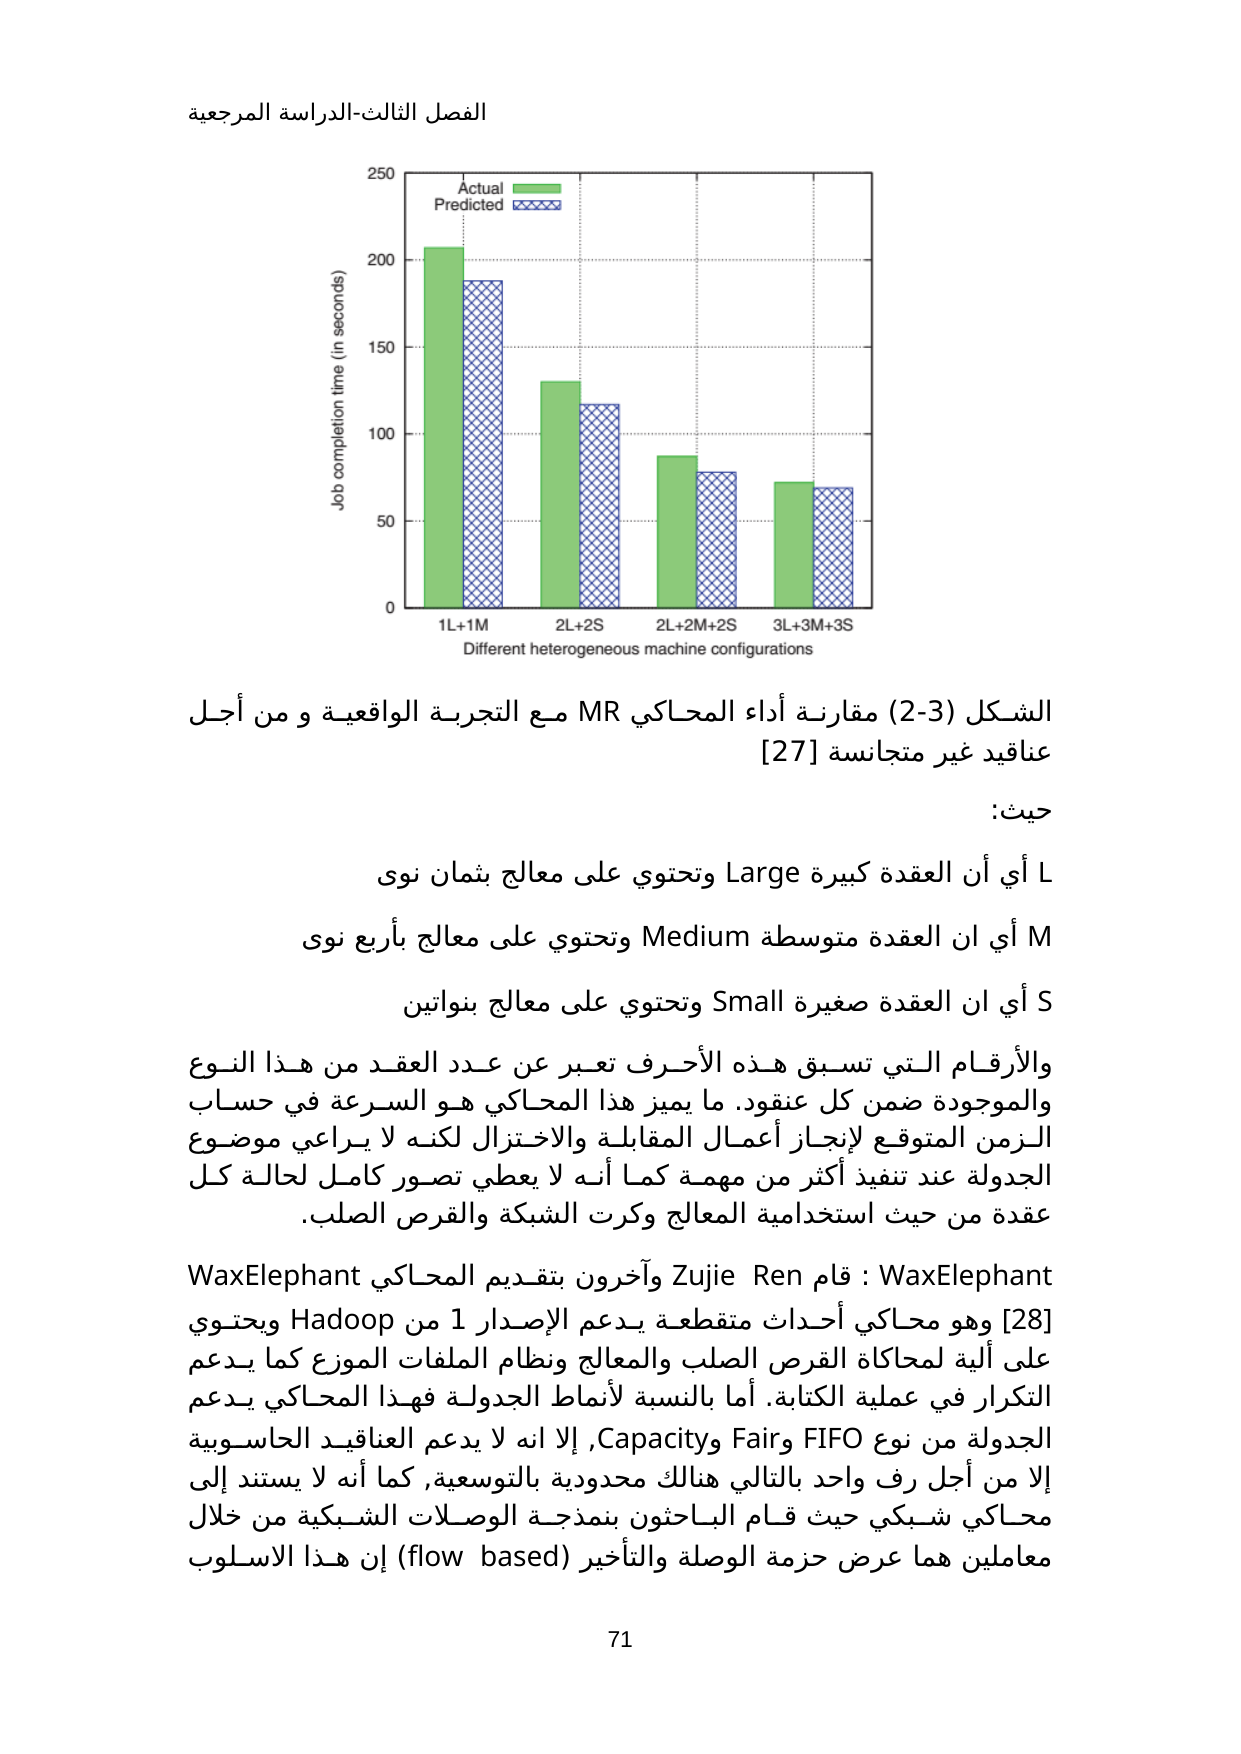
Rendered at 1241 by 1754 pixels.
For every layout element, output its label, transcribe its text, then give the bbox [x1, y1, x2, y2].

text M أي ان العقدة متوسطة Medium وتحتوي على معالج بأربع نوى [187, 917, 1053, 955]
text حيث: [187, 793, 1053, 826]
picture [304, 150, 936, 667]
text الشكل (3-2) مقارنة أداء المحاكي MR مع التجربة الواقعية و من أجل عناقيد غير متجانسة [27] [187, 692, 1053, 768]
text S أي ان العقدة صغيرة Small وتحتوي على معالج بنواتين [187, 982, 1053, 1020]
text والأرقام التي تسبق هذه الأحرف تعبر عن عدد العقد من هذا النوع والموجودة ضمن كل عنقود. ما يميز هذا المحاكي هو السرعة في حساب الزمن المتوقع لإنجاز أعمال المقابلة والاختزال لكنه لا يراعي موضوع الجدولة عند تنفيذ أكثر من مهمة كما أنه لا يعطي تصور كامل لحالة كل عقدة من حيث استخدامية المعالج وكرت الشبكة والقرص الصلب. [187, 1047, 1053, 1230]
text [187, 1255, 1053, 1575]
text L أي أن العقدة كبيرة Large وتحتوي على معالج بثمان نوى [187, 852, 1053, 890]
